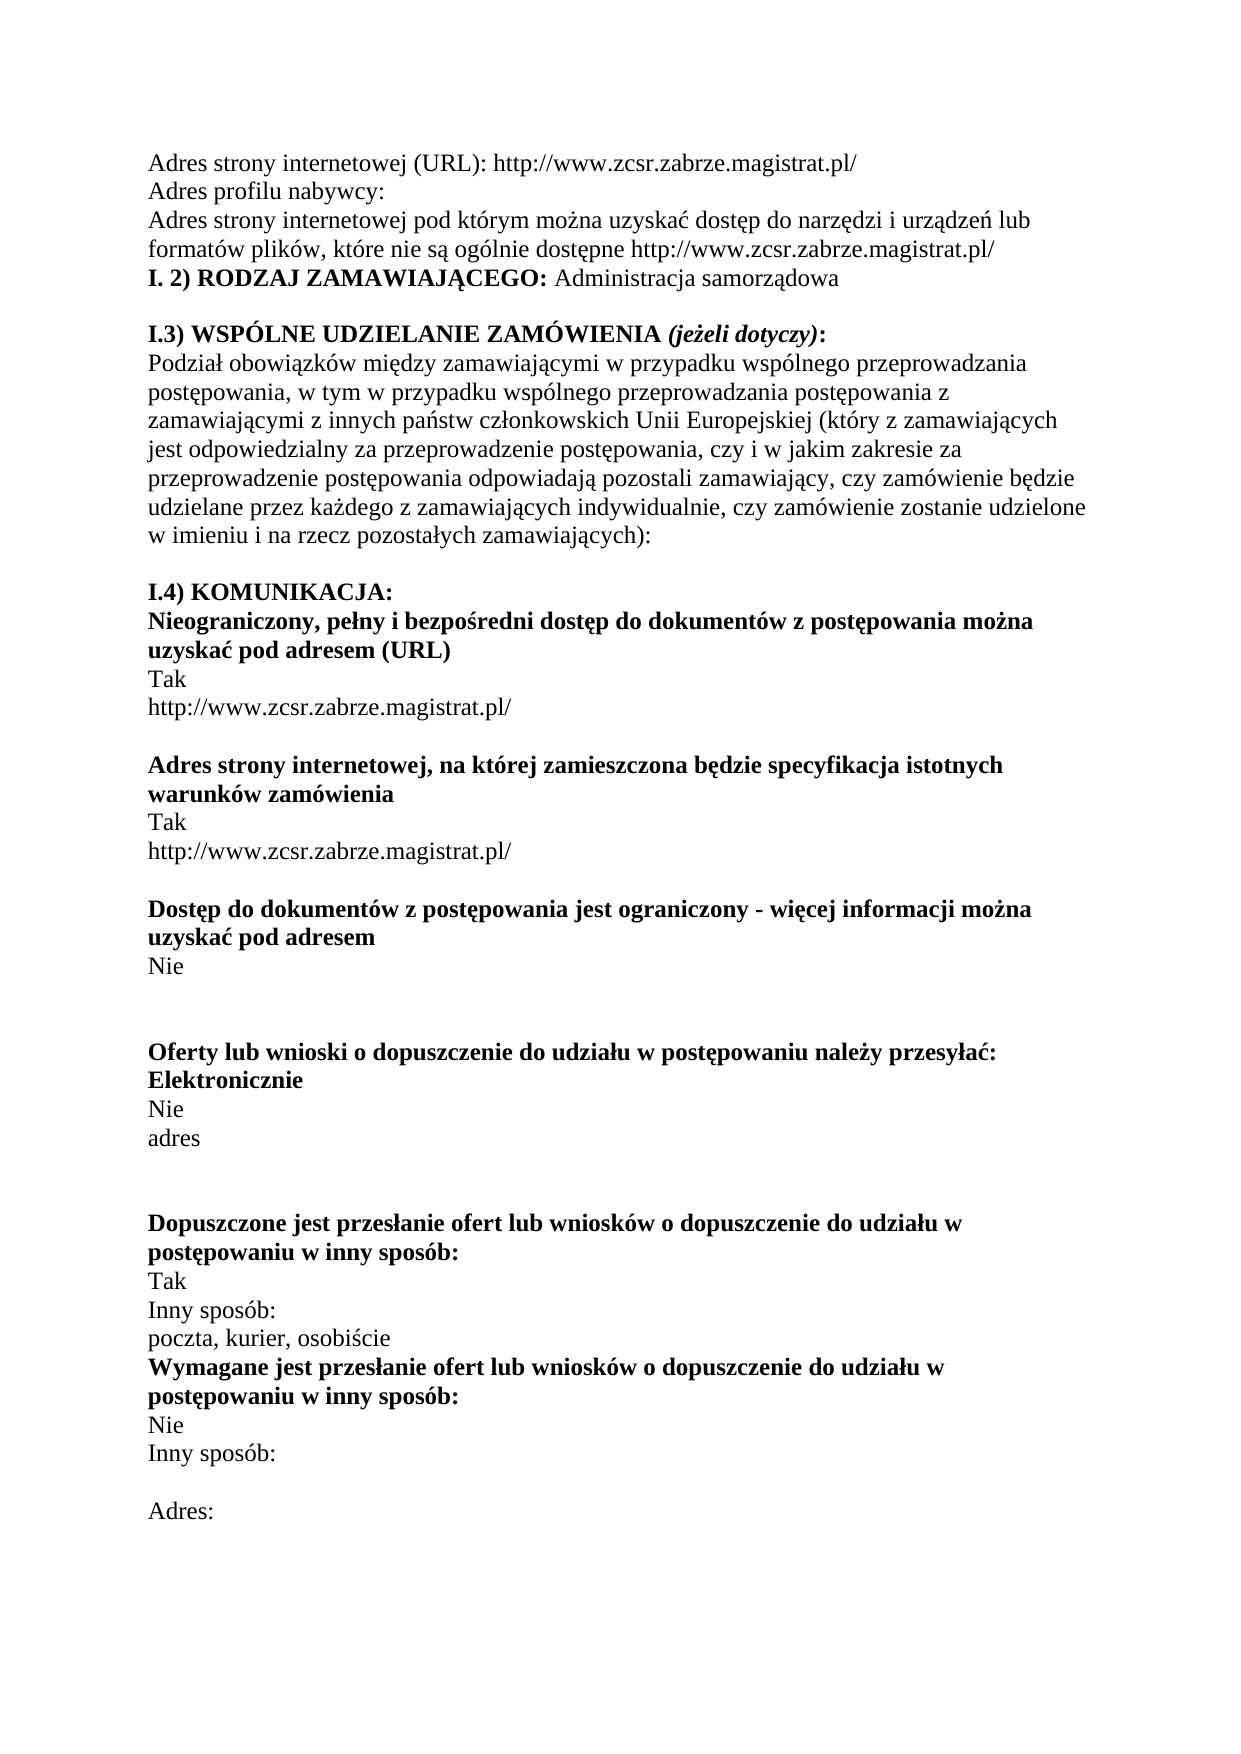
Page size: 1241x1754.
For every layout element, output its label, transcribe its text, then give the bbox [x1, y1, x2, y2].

text Podział obowiązków między zamawiającymi w przypadku wspólnego przeprowadzania postępowania, w tym w przypadku wspólnego przeprowadzania postępowania z zamawiającymi z innych państw członkowskich Unii Europejskiej (który z zamawiających jest odpowiedzialny za przeprowadzenie postępowania, czy i w jakim zakresie za przeprowadzenie postępowania odpowiadają pozostali zamawiający, czy zamówienie będzie udzielane przez każdego z zamawiających indywidualnie, czy zamówienie zostanie udzielone w imieniu i na rzecz pozostałych zamawiających): [148, 348, 1093, 577]
text Tak http://www.zcsr.zabrze.magistrat.pl/ [148, 664, 1093, 721]
text Nie [148, 951, 1093, 1008]
text Nie adres [148, 1094, 1093, 1180]
text I.3) WSPÓLNE UDZIELANIE ZAMÓWIENIA (jeżeli dotyczy): [148, 319, 1093, 348]
text I.4) KOMUNIKACJA: Nieograniczony, pełny i bezpośredni dostęp do dokumentów z postępowania można uzyskać pod adresem (URL) [148, 577, 1093, 664]
text Dopuszczone jest przesłanie ofert lub wniosków o dopuszczenie do udziału w postępowaniu w inny sposób: Tak Inny sposób: poczta, kurier, osobiście Wymagane jest przesłanie ofert lub wniosków o dopuszczenie do udziału w postępowaniu w inny sposób: Nie Inny sposób: Adres: [148, 1208, 1093, 1553]
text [148, 148, 1093, 263]
text I. 2) RODZAJ ZAMAWIAJĄCEGO: Administracja samorządowa [148, 263, 1093, 319]
text Tak http://www.zcsr.zabrze.magistrat.pl/ [148, 807, 1093, 865]
text Oferty lub wnioski o dopuszczenie do udziału w postępowaniu należy przesyłać: Elektronicznie [148, 1008, 1093, 1094]
text Dostęp do dokumentów z postępowania jest ograniczony - więcej informacji można uzyskać pod adresem [148, 865, 1093, 951]
text Adres strony internetowej, na której zamieszczona będzie specyfikacja istotnych warunków zamówienia [148, 721, 1093, 807]
